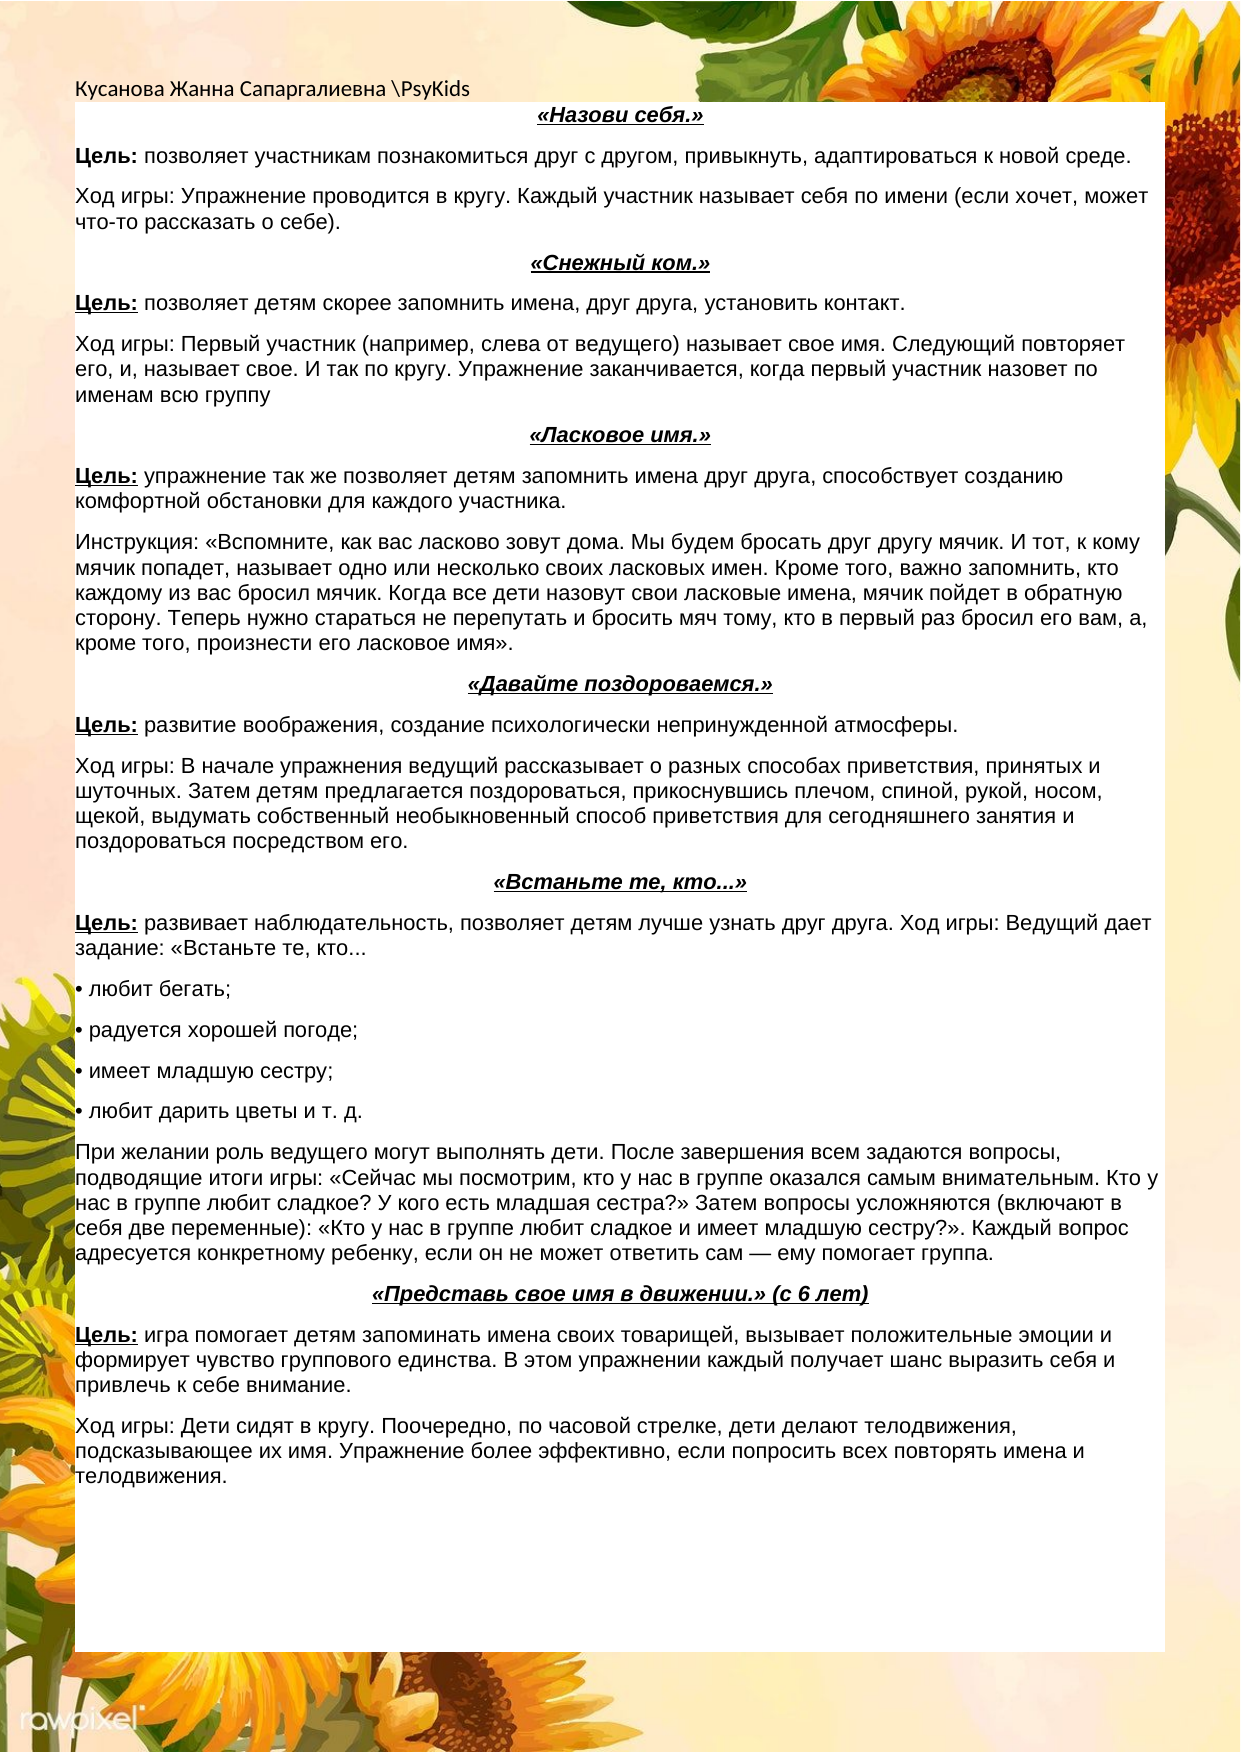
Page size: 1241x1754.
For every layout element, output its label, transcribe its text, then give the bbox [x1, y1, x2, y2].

text Цель: упражнение так же позволяет детям запомнить имена друг друга, способствует созданию комфортной обстановки для каждого участника. [75, 463, 1165, 514]
text «Представь свое имя в движении.» (с 6 лет) [75, 1281, 1165, 1306]
text Ход игры: Упражнение проводится в кругу. Каждый участник называет себя по имени (если хочет, может что-то рассказать о себе). [75, 183, 1165, 234]
text • любит дарить цветы и т. д. [75, 1098, 1165, 1124]
text Ход игры: Первый участник (например, слева от ведущего) называет свое имя. Следующий повторяет его, и, называет свое. И так по кругу. Упражнение заканчивается, когда первый участник назовет по именам всю группу [75, 331, 1165, 407]
text При желании роль ведущего могут выполнять дети. После завершения всем задаются вопросы, подводящие итоги игры: «Сейчас мы посмотрим, кто у нас в группе оказался самым внимательным. Кто у нас в группе любит сладкое? У кого есть младшая сестра?» Затем вопросы усложняются (включают в себя две переменные): «Кто у нас в группе любит сладкое и имеет младшую сестру?». Каждый вопрос адресуется конкретному ребенку, если он не может ответить сам — ему помогает группа. [75, 1139, 1165, 1265]
text • радуется хорошей погоде; [75, 1017, 1165, 1042]
text Цель: развитие воображения, создание психологически непринужденной атмосферы. [75, 712, 1165, 737]
text • имеет младшую сестру; [75, 1058, 1165, 1083]
text Цель: позволяет участникам познакомиться друг с другом, привыкнуть, адаптироваться к новой среде. [75, 143, 1165, 168]
text Цель: игра помогает детям запоминать имена своих товарищей, вызывает положительные эмоции и формирует чувство группового единства. В этом упражнении каждый получает шанс выразить себя и привлечь к себе внимание. [75, 1322, 1165, 1397]
text «Снежный ком.» [75, 249, 1165, 275]
text «Давайте поздороваемся.» [75, 671, 1165, 696]
text «Назови себя.» [75, 102, 1165, 127]
text Инструкция: «Вспомните, как вас ласково зовут дома. Мы будем бросать друг другу мячик. И тот, к кому мячик попадет, называет одно или несколько своих ласковых имен. Кроме того, важно запомнить, кто каждому из вас бросил мячик. Когда все дети назовут свои ласковые имена, мячик пойдет в обратную сторону. Теперь нужно стараться не перепутать и бросить мяч тому, кто в первый раз бросил его вам, а, кроме того, произнести его ласковое имя». [75, 529, 1165, 655]
text Ход игры: В начале упражнения ведущий рассказывает о разных способах приветствия, принятых и шуточных. Затем детям предлагается поздороваться, прикоснувшись плечом, спиной, рукой, носом, щекой, выдумать собственный необыкновенный способ приветствия для сегодняшнего занятия и поздороваться посредством его. [75, 753, 1165, 853]
text «Встаньте те, кто...» [75, 869, 1165, 894]
picture [0, 1, 1241, 1752]
text • любит бегать; [75, 976, 1165, 1001]
text Ход игры: Дети сидят в кругу. Поочередно, по часовой стрелке, дети делают телодвижения, подсказывающее их имя. Упражнение более эффективно, если попросить всех повторять имена и телодвижения. [75, 1413, 1165, 1489]
text Цель: позволяет детям скорее запомнить имена, друг друга, установить контакт. [75, 290, 1165, 316]
text «Ласковое имя.» [75, 422, 1165, 448]
text Цель: развивает наблюдательность, позволяет детям лучше узнать друг друга. Ход игры: Ведущий дает задание: «Встаньте те, кто... [75, 910, 1165, 960]
